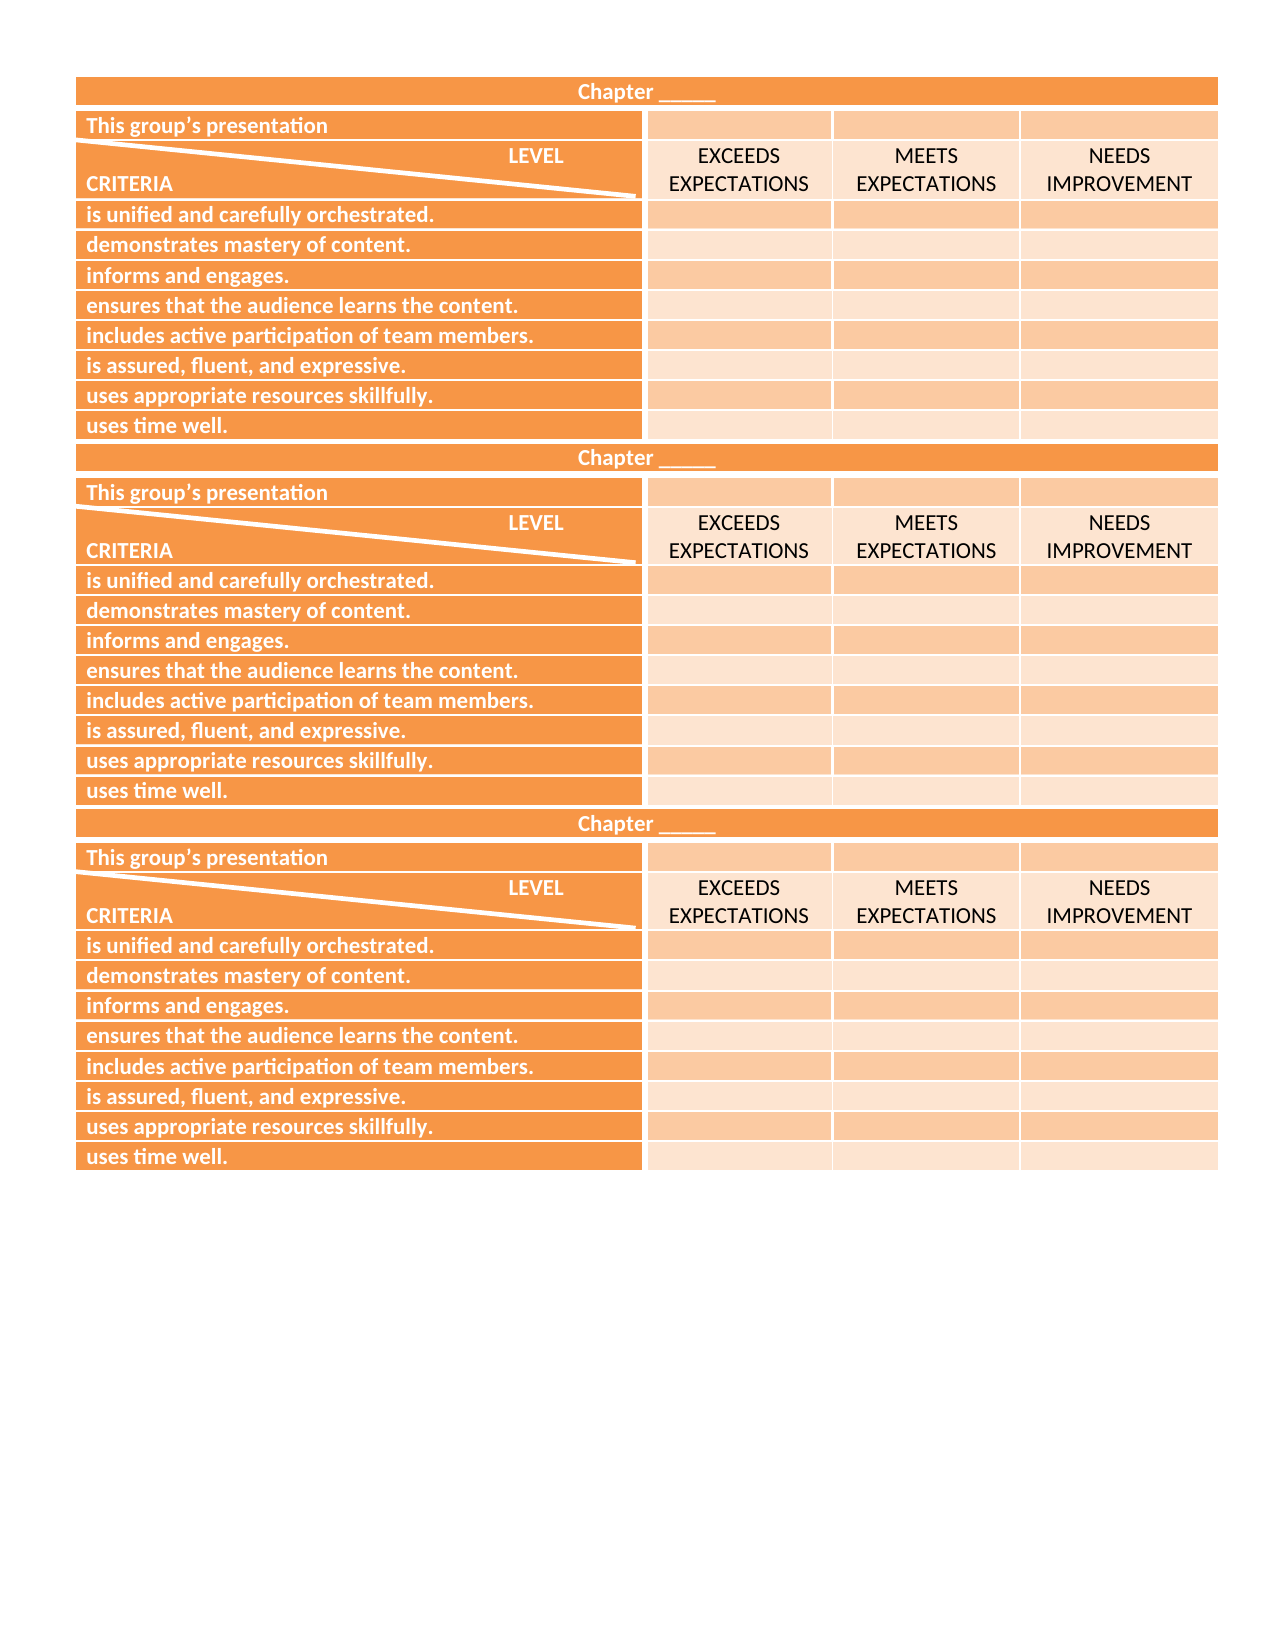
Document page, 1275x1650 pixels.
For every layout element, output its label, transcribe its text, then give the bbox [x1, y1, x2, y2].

table_cell is unified and carefully orchestrated. [76, 566, 642, 594]
table_cell is unified and carefully orchestrated. [76, 931, 642, 959]
table_cell [833, 411, 1019, 439]
table_cell This group’s presentation [76, 111, 642, 139]
table_cell [834, 381, 1019, 409]
table_cell LEVEL CRITERIA [76, 875, 611, 929]
table_cell LEVEL CRITERIA [76, 509, 615, 564]
table_cell [834, 931, 1019, 959]
table_cell [1021, 931, 1218, 959]
table_cell MEETS EXPECTATIONS [833, 141, 1019, 198]
table_cell [834, 1112, 1019, 1140]
table_header Chapter _____ [76, 809, 1218, 837]
table_cell [833, 1142, 1019, 1170]
table_cell [648, 566, 831, 594]
table_cell [1021, 381, 1218, 409]
table_header Chapter _____ [76, 77, 1218, 105]
table_cell [833, 716, 1019, 744]
table_cell [834, 1052, 1019, 1080]
table_cell [1021, 686, 1218, 714]
table_cell [1021, 321, 1218, 349]
table_cell [834, 566, 1019, 594]
table_cell [833, 961, 1019, 989]
table_cell [648, 291, 832, 319]
table_cell is assured, fluent, and expressive. [76, 351, 642, 379]
table_cell [648, 992, 831, 1019]
table_cell demonstrates mastery of content. [76, 596, 642, 624]
table_cell [648, 1112, 831, 1140]
table_cell informs and engages. [76, 626, 642, 654]
table_cell includes active participation of team members. [76, 321, 642, 349]
table_cell ensures that the audience learns the content. [76, 656, 642, 684]
table_cell [1021, 478, 1218, 506]
table_cell [648, 686, 831, 714]
table_cell [1021, 1022, 1218, 1050]
table_cell [833, 596, 1019, 624]
table_cell [648, 716, 832, 744]
table_cell [834, 626, 1019, 654]
table_cell [648, 596, 832, 624]
table_cell [1021, 747, 1218, 774]
table_cell [648, 261, 831, 289]
table_cell includes active participation of team members. [76, 686, 642, 714]
table_cell [648, 843, 831, 871]
table_cell demonstrates mastery of content. [76, 961, 642, 989]
table_cell [1021, 1142, 1218, 1170]
table_cell uses time well. [76, 777, 642, 805]
table_cell is assured, fluent, and expressive. [76, 1082, 642, 1110]
table_cell [1021, 1082, 1218, 1110]
table_cell LEVEL CRITERIA [127, 508, 642, 564]
table_cell LEVEL CRITERIA [76, 143, 618, 198]
table_cell LEVEL CRITERIA [123, 873, 642, 929]
table_cell [648, 961, 832, 989]
table_cell demonstrates mastery of content. [76, 231, 642, 259]
table_cell uses time well. [76, 411, 642, 439]
table_cell [1021, 111, 1218, 139]
table_cell is assured, fluent, and expressive. [76, 716, 642, 744]
table_cell [1021, 351, 1218, 379]
table_cell [648, 931, 831, 959]
table_cell includes active participation of team members. [76, 1052, 642, 1080]
table_cell [648, 321, 831, 349]
table_cell NEEDS IMPROVEMENT [1021, 508, 1218, 564]
table_cell [834, 478, 1019, 506]
table_cell NEEDS IMPROVEMENT [1021, 873, 1218, 929]
table_cell informs and engages. [76, 992, 642, 1019]
table_cell is unified and carefully orchestrated. [76, 201, 642, 228]
table_cell [648, 1142, 832, 1170]
table_header Chapter _____ [76, 444, 1218, 471]
table_cell uses appropriate resources skillfully. [76, 747, 642, 774]
table_cell [1021, 566, 1218, 594]
table_cell [1021, 1112, 1218, 1140]
table_cell [648, 1022, 832, 1050]
table_cell [648, 201, 831, 228]
table_cell uses appropriate resources skillfully. [76, 1112, 642, 1140]
table_cell EXCEEDS EXPECTATIONS [648, 508, 832, 564]
table_cell [834, 992, 1019, 1019]
table_cell This group’s presentation [76, 843, 642, 871]
table_cell [1021, 716, 1218, 744]
table_cell MEETS EXPECTATIONS [833, 508, 1019, 564]
table_cell [834, 111, 1019, 139]
table_cell [648, 656, 832, 684]
table_cell [834, 843, 1019, 871]
table_cell [833, 777, 1019, 805]
table_cell [648, 1052, 831, 1080]
table_cell [1021, 626, 1218, 654]
table_cell EXCEEDS EXPECTATIONS [648, 141, 832, 198]
table_cell [1021, 992, 1218, 1019]
table_cell [648, 1082, 832, 1110]
table_cell [833, 231, 1019, 259]
table_cell [833, 1082, 1019, 1110]
table_cell [648, 231, 832, 259]
table_cell [648, 381, 831, 409]
table_cell [1021, 843, 1218, 871]
table_cell [648, 111, 831, 139]
table_cell [834, 686, 1019, 714]
table_cell [648, 626, 831, 654]
table_cell [834, 261, 1019, 289]
table_cell [834, 747, 1019, 774]
table_cell [648, 411, 832, 439]
table_cell [1021, 231, 1218, 259]
table_cell [648, 777, 832, 805]
table_cell [648, 351, 832, 379]
table_cell ensures that the audience learns the content. [76, 291, 642, 319]
table_cell [1021, 411, 1218, 439]
table_cell [834, 201, 1019, 228]
table_cell LEVEL CRITERIA [121, 141, 642, 198]
table_cell [1021, 777, 1218, 805]
table_cell NEEDS IMPROVEMENT [1021, 141, 1218, 198]
table_cell EXCEEDS EXPECTATIONS [648, 873, 832, 929]
table_cell [833, 291, 1019, 319]
table_cell [1021, 201, 1218, 228]
table_cell ensures that the audience learns the content. [76, 1022, 642, 1050]
table_cell MEETS EXPECTATIONS [833, 873, 1019, 929]
table_cell [833, 656, 1019, 684]
table_cell [1021, 656, 1218, 684]
table_cell [1021, 1052, 1218, 1080]
table_cell This group’s presentation [76, 478, 642, 506]
table_cell uses appropriate resources skillfully. [76, 381, 642, 409]
table_cell [1021, 961, 1218, 989]
table_cell [648, 478, 831, 506]
table_cell [1021, 261, 1218, 289]
table_cell [833, 1022, 1019, 1050]
table_cell [1021, 291, 1218, 319]
table_cell [834, 321, 1019, 349]
table_cell informs and engages. [76, 261, 642, 289]
table_cell uses time well. [76, 1142, 642, 1170]
table_cell [833, 351, 1019, 379]
table_cell [1021, 596, 1218, 624]
table_cell [648, 747, 831, 774]
